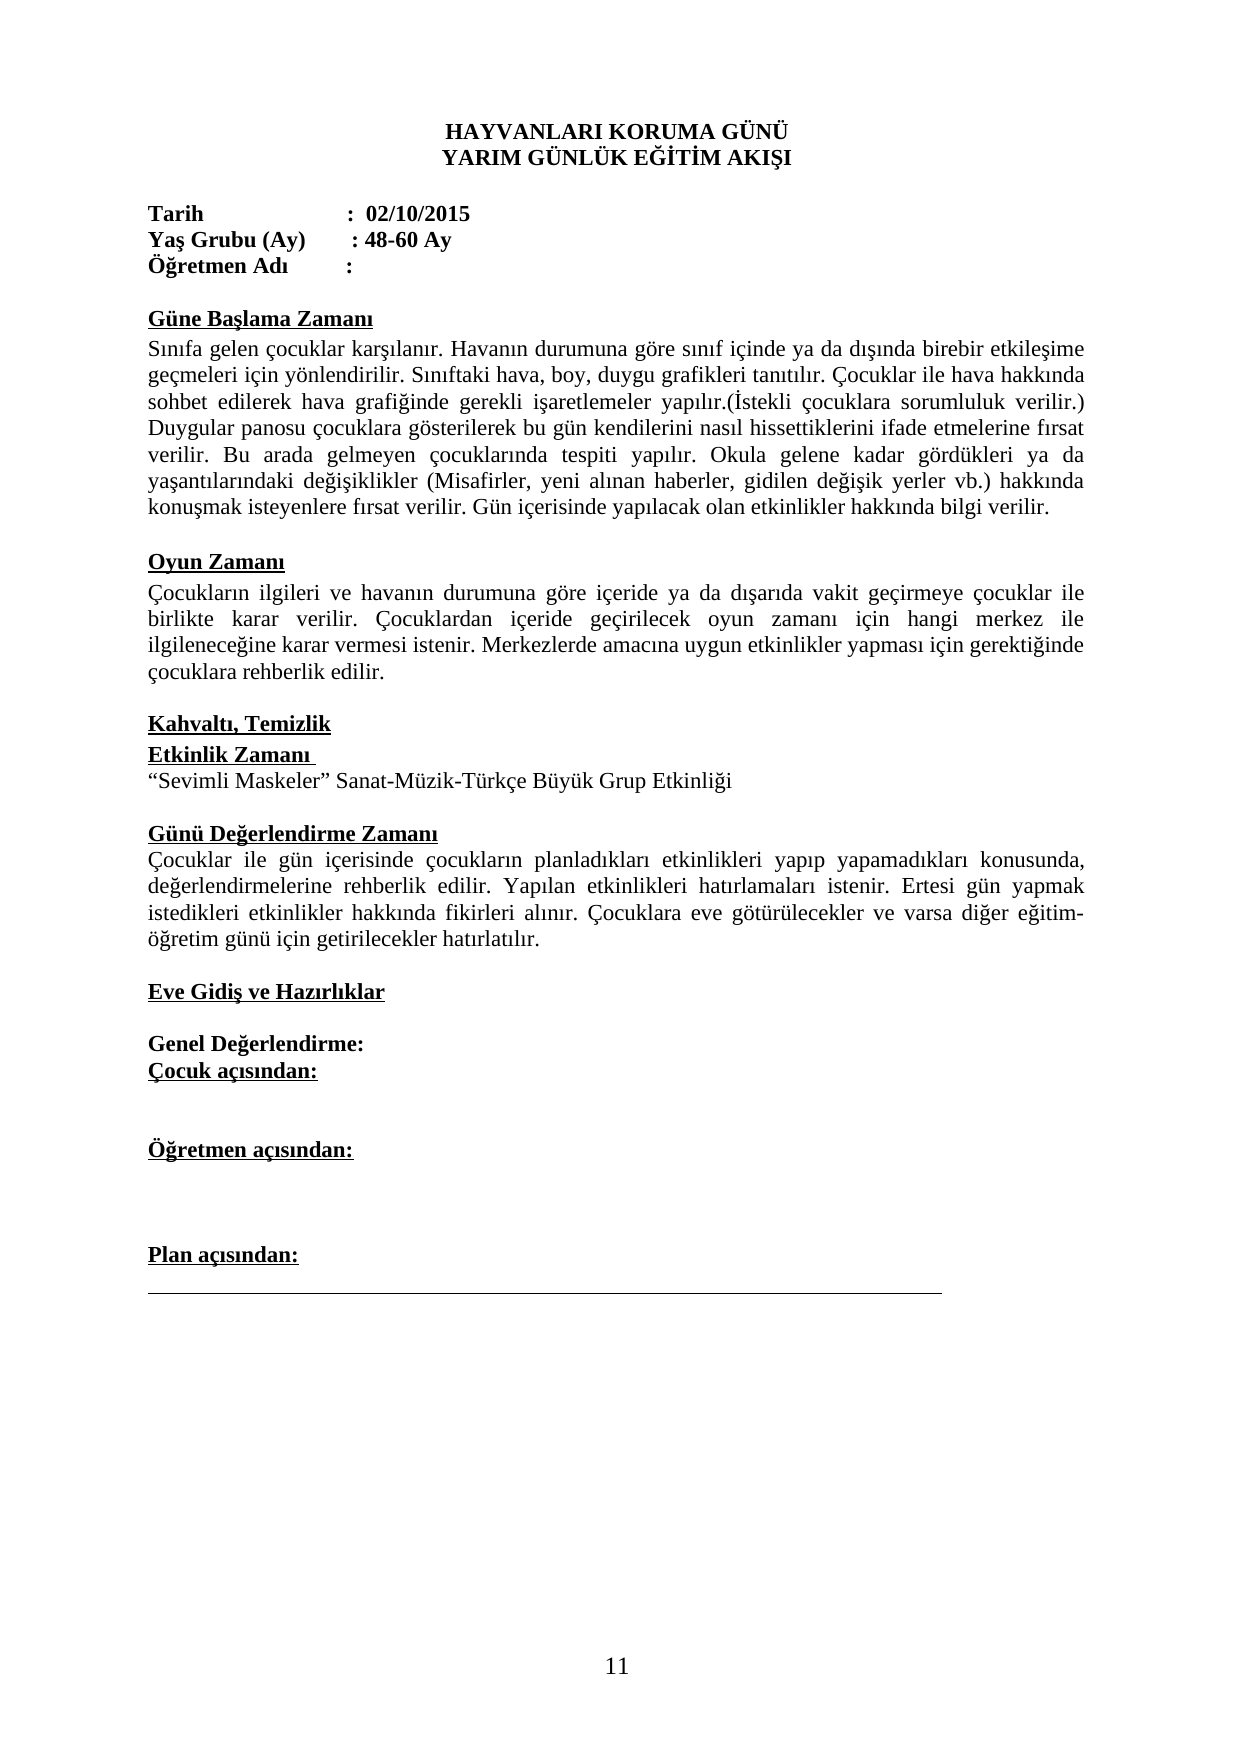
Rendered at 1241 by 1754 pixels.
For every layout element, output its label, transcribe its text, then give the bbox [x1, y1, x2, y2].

text Tarih : 02/10/2015 [148, 199, 1086, 226]
text Çocukların ilgileri ve havanın durumuna göre içeride ya da dışarıda vakit geçirmeye çocuklar ile birlikte karar verilir. Çocuklardan içeride geçirilecek oyun zamanı için hangi merkez ile ilgileneceğine karar vermesi istenir. Merkezlerde amacına uygun etkinlikler yapması için gerektiğinde çocuklara rehberlik edilir. [148, 579, 1086, 684]
text Genel Değerlendirme: [148, 1031, 1086, 1057]
text Günü Değerlendirme Zamanı [148, 820, 1086, 846]
text Yaş Grubu (Ay) : 48-60 Ay [148, 226, 1086, 252]
text HAYVANLARI KORUMA GÜNÜ [148, 118, 1086, 144]
text Oyun Zamanı [148, 548, 1086, 575]
text Çocuk açısından: [148, 1057, 1086, 1083]
text Sınıfa gelen çocuklar karşılanır. Havanın durumuna göre sınıf içinde ya da dışında birebir etkileşime geçmeleri için yönlendirilir. Sınıftaki hava, boy, duygu grafikleri tanıtılır. Çocuklar ile hava hakkında sohbet edilerek hava grafiğinde gerekli işaretlemeler yapılır.(İstekli çocuklara sorumluluk verilir.) Duygular panosu çocuklara gösterilerek bu gün kendilerini nasıl hissettiklerini ifade etmelerine fırsat verilir. Bu arada gelmeyen çocuklarında tespiti yapılır. Okula gelene kadar gördükleri ya da yaşantılarındaki değişiklikler (Misafirler, yeni alınan haberler, gidilen değişik yerler vb.) hakkında konuşmak isteyenlere fırsat verilir. Gün içerisinde yapılacak olan etkinlikler hakkında bilgi verilir. [148, 335, 1086, 520]
text Öğretmen Adı : [148, 252, 1086, 279]
text Etkinlik Zamanı [148, 741, 1086, 767]
text Kahvaltı, Temizlik [148, 710, 1086, 737]
text Eve Gidiş ve Hazırlıklar [148, 978, 1086, 1004]
text YARIM GÜNLÜK EĞİTİM AKIŞI [148, 144, 1086, 171]
text Öğretmen açısından: [148, 1136, 1086, 1162]
text Çocuklar ile gün içerisinde çocukların planladıkları etkinlikleri yapıp yapamadıkları konusunda, değerlendirmelerine rehberlik edilir. Yapılan etkinlikleri hatırlamaları istenir. Ertesi gün yapmak istedikleri etkinlikler hakkında fikirleri alınır. Çocuklara eve götürülecekler ve varsa diğer eğitim-öğretim günü için getirilecekler hatırlatılır. [148, 846, 1086, 951]
text Güne Başlama Zamanı [148, 305, 1086, 331]
text “Sevimli Maskeler” Sanat-Müzik-Türkçe Büyük Grup Etkinliği [148, 767, 1086, 793]
text Plan açısından: [148, 1241, 1086, 1268]
